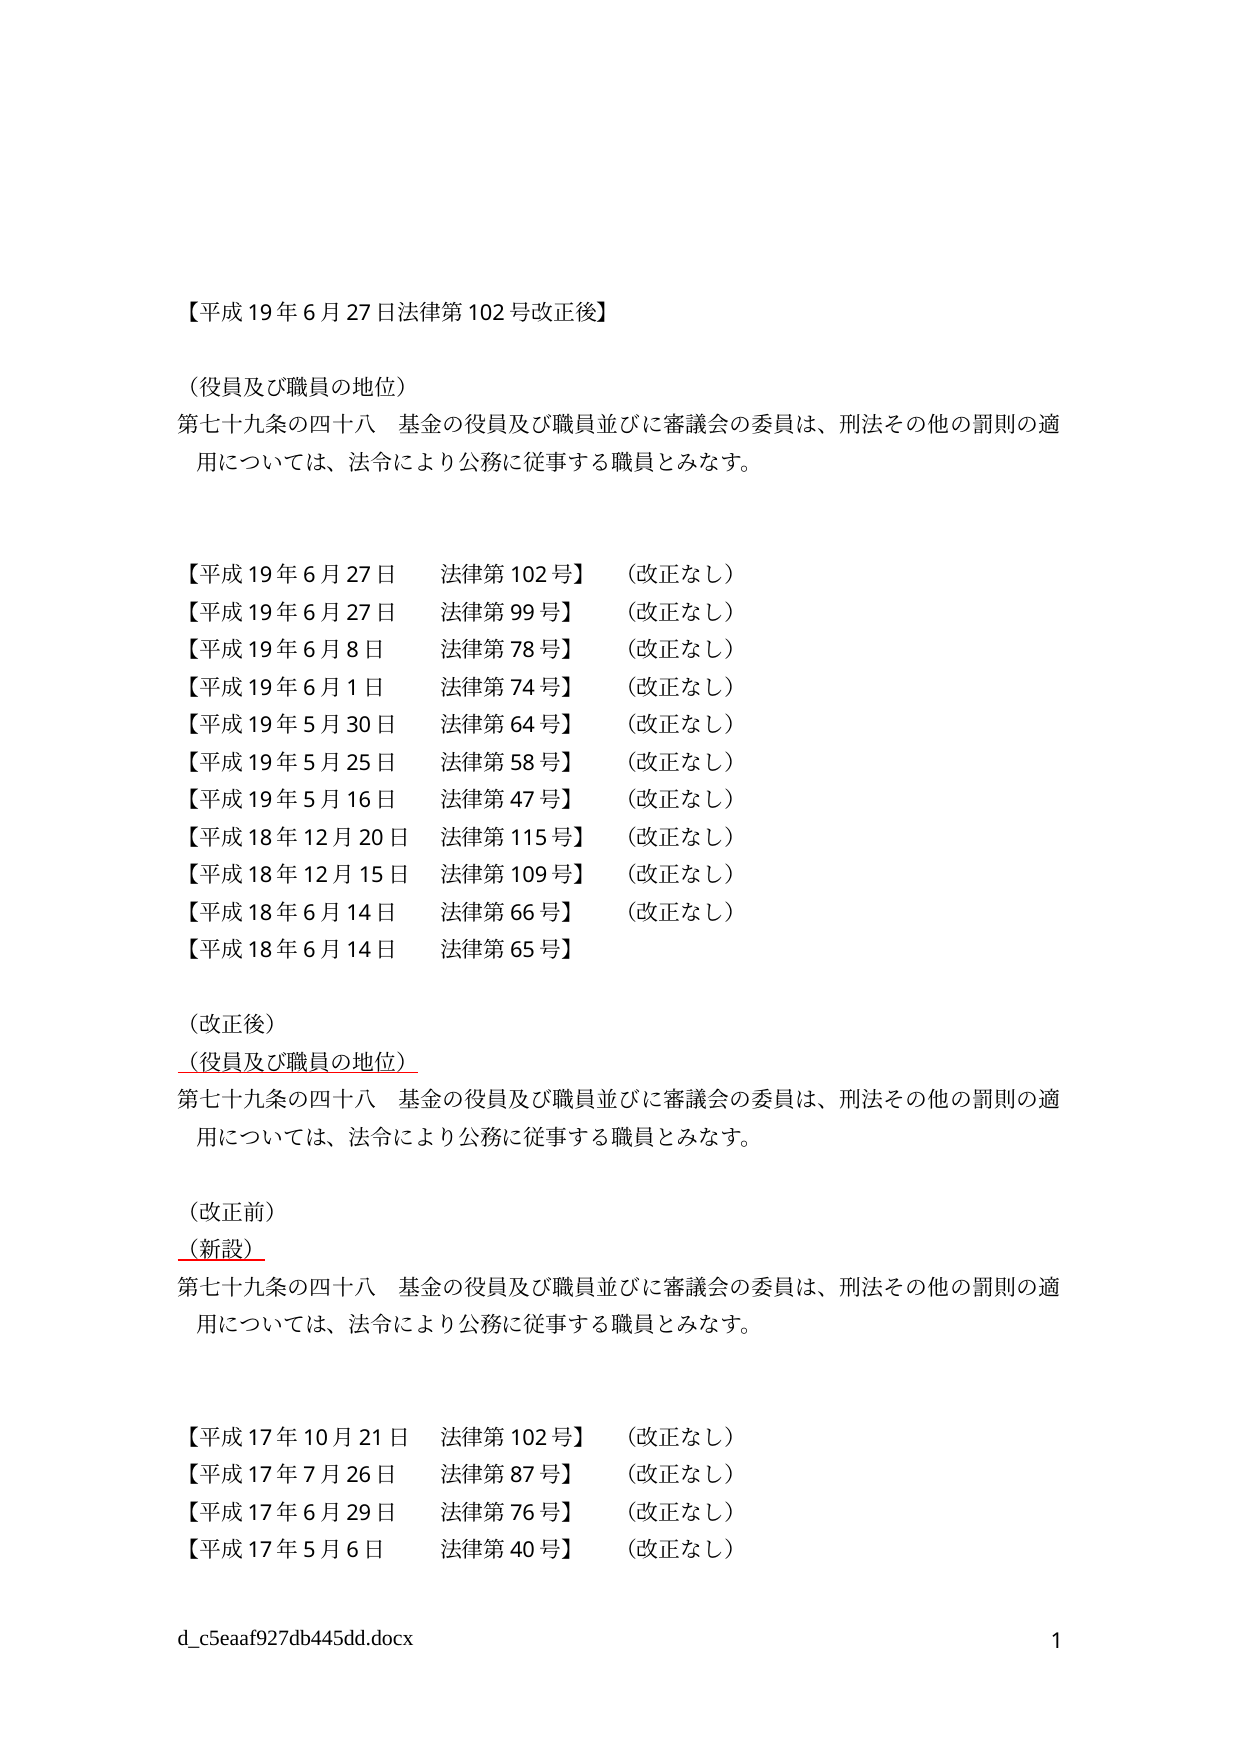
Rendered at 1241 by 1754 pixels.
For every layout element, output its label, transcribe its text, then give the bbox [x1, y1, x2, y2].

text 第七十九条の四十八 基金の役員及び職員並びに審議会の委員は、刑法その他の罰則の適用については、法令により公務に従事する職員とみなす。 [177, 1267, 1063, 1342]
text （改正前） [177, 1192, 1063, 1229]
text （改正後） [177, 1004, 1063, 1042]
text 【平成18年6月14日 法律第65号】 [177, 929, 1063, 967]
text 【平成18年6月14日 法律第66号】 （改正なし） [177, 892, 1063, 929]
text 【平成17年10月21日 法律第102号】 （改正なし） [177, 1417, 1063, 1454]
text 【平成19年5月30日 法律第64号】 （改正なし） [177, 704, 1063, 742]
text 第七十九条の四十八 基金の役員及び職員並びに審議会の委員は、刑法その他の罰則の適用については、法令により公務に従事する職員とみなす。 [177, 404, 1063, 479]
text 第七十九条の四十八 基金の役員及び職員並びに審議会の委員は、刑法その他の罰則の適用については、法令により公務に従事する職員とみなす。 [177, 1079, 1063, 1154]
text 【平成17年6月29日 法律第76号】 （改正なし） [177, 1492, 1063, 1529]
text 【平成17年7月26日 法律第87号】 （改正なし） [177, 1454, 1063, 1492]
text （役員及び職員の地位） [177, 1042, 1063, 1079]
text 【平成18年12月15日 法律第109号】 （改正なし） [177, 854, 1063, 892]
text 【平成17年5月6日 法律第40号】 （改正なし） [177, 1529, 1063, 1567]
text 【平成18年12月20日 法律第115号】 （改正なし） [177, 817, 1063, 854]
text 【平成19年6月1日 法律第74号】 （改正なし） [177, 667, 1063, 704]
text （役員及び職員の地位） [177, 367, 1063, 404]
text 【平成19年5月16日 法律第47号】 （改正なし） [177, 779, 1063, 817]
text （新設） [177, 1229, 1063, 1267]
text 【平成19年6月27日 法律第99号】 （改正なし） [177, 592, 1063, 629]
text 【平成19年6月27日 法律第102号】 （改正なし） [177, 554, 1063, 592]
text 【平成19年6月8日 法律第78号】 （改正なし） [177, 629, 1063, 667]
text 【平成19年5月25日 法律第58号】 （改正なし） [177, 742, 1063, 779]
text 【平成19年6月27日法律第102号改正後】 [177, 292, 1063, 329]
